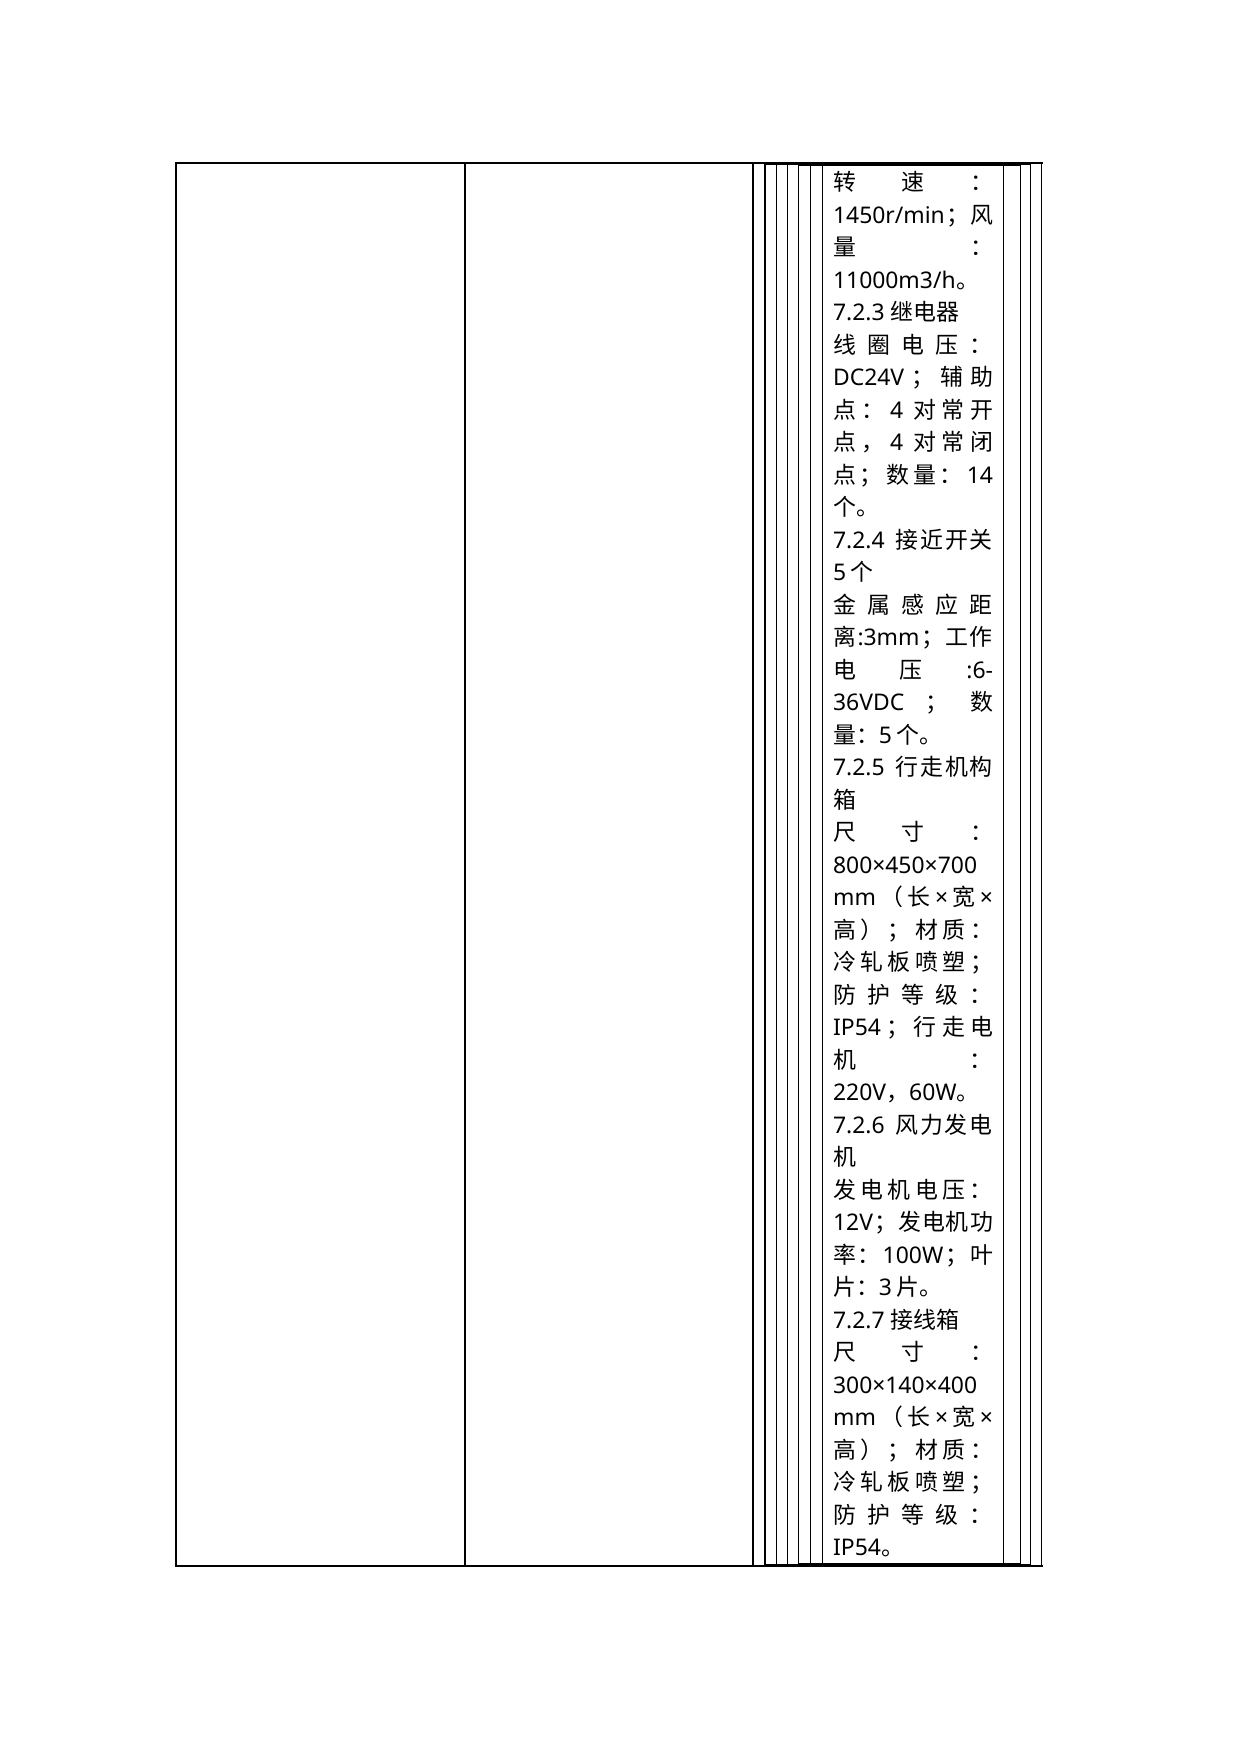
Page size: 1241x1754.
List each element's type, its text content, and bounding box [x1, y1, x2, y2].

table_cell [1031, 164, 1041, 1565]
table_cell [799, 166, 810, 1563]
table_cell [1021, 165, 1030, 1564]
table_cell [811, 166, 822, 1563]
table_cell [823, 166, 1003, 1563]
table_cell [466, 164, 752, 1565]
table_cell [754, 164, 764, 1565]
table_cell 1 [177, 164, 464, 1565]
table_cell [788, 165, 798, 1564]
table_cell [777, 165, 787, 1564]
table_cell [1004, 166, 1020, 1563]
table_cell [766, 165, 776, 1564]
